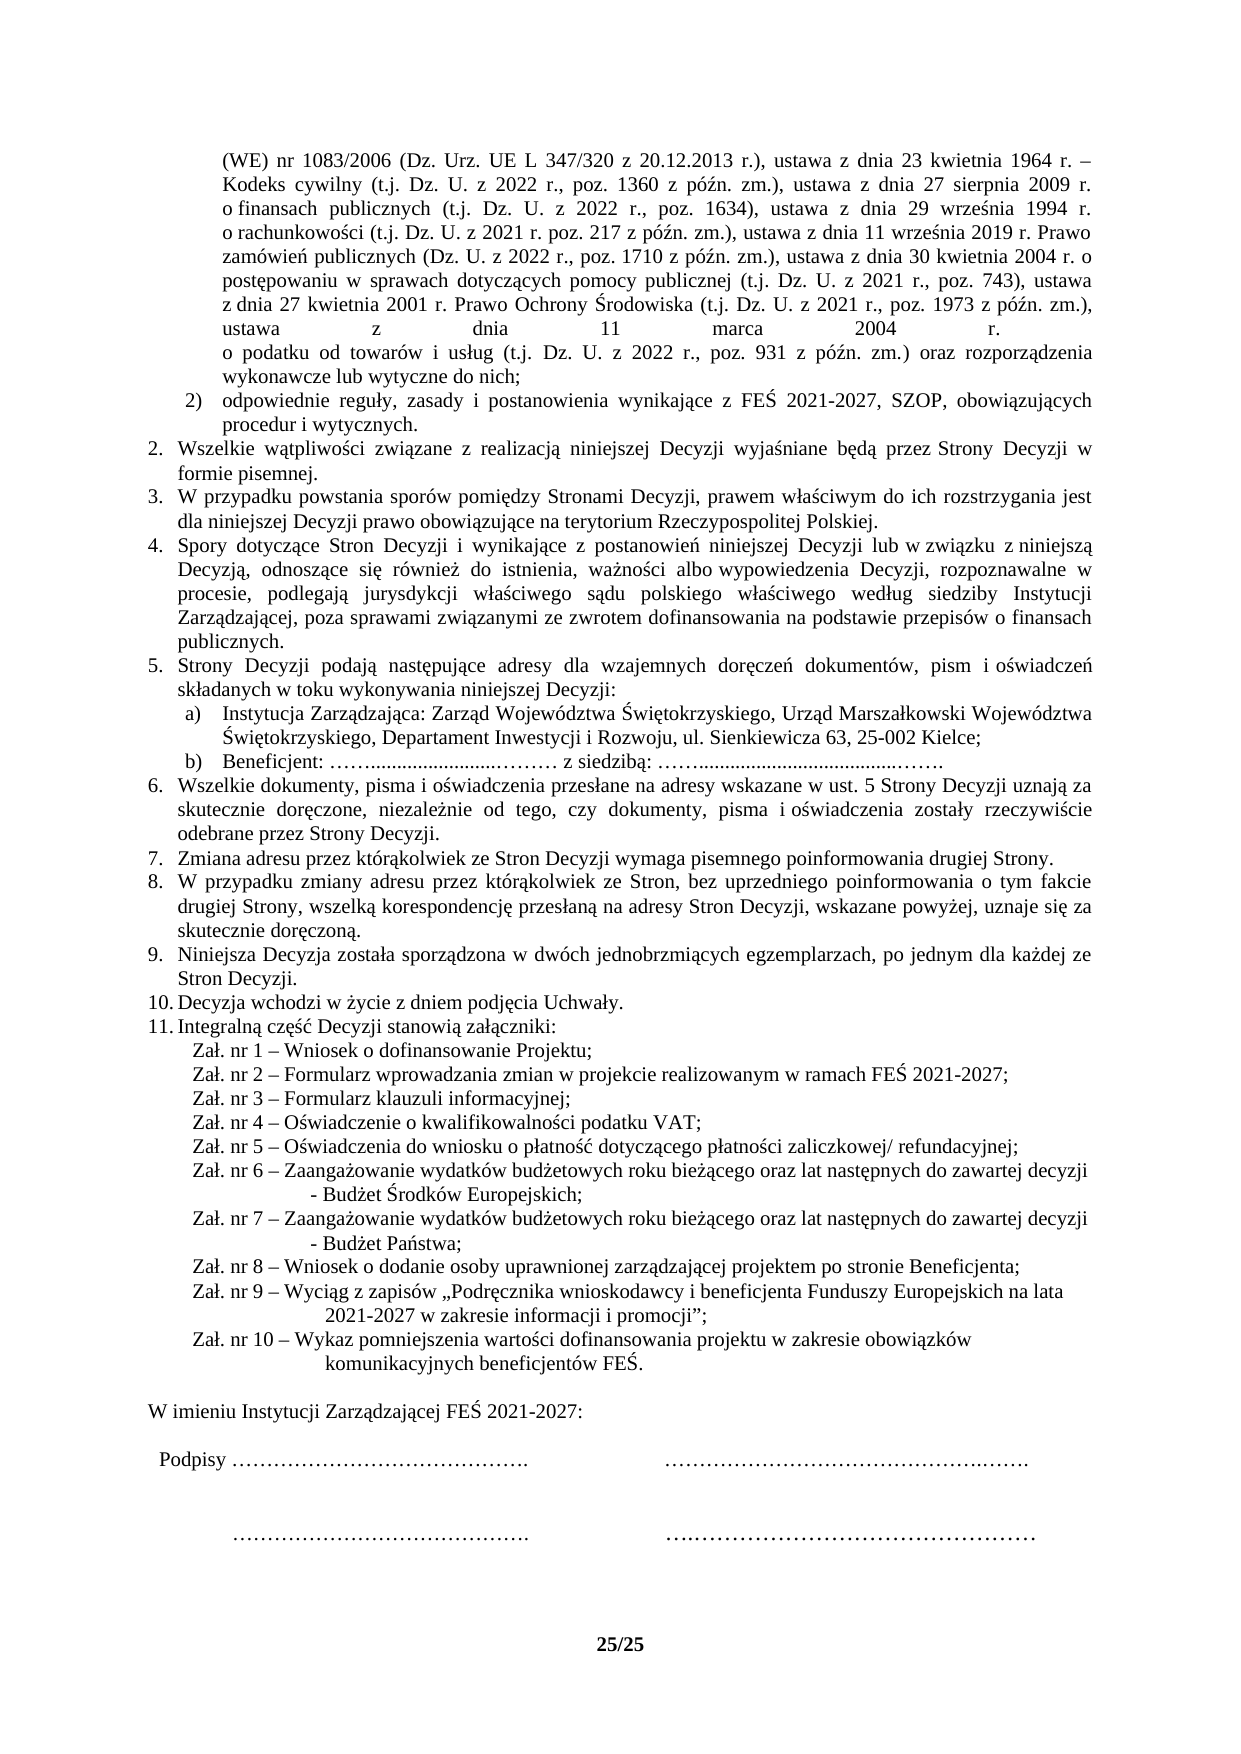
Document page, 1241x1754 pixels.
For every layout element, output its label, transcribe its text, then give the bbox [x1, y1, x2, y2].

text Zał. nr 7 – Zaangażowanie wydatków budżetowych roku bieżącego oraz lat następnych do zawartej decyzji - Budżet Państwa; [192, 1206, 1093, 1254]
text Zał. nr 5 – Oświadczenia do wniosku o płatność dotyczącego płatności zaliczkowej/ refundacyjnej; [192, 1134, 1093, 1158]
text W imieniu Instytucji Zarządzającej FEŚ 2021-2027: [148, 1399, 1093, 1423]
text Zał. nr 9 – Wyciąg z zapisów „Podręcznika wnioskodawcy i beneficjenta Funduszy Europejskich na lata 2021-2027 w zakresie informacji i promocji”; [192, 1278, 1093, 1327]
list odpowiednie reguły, zasady i postanowienia wynikające z FEŚ 2021-2027, SZOP, obowiązujących procedur i wytycznych. [185, 388, 1093, 436]
list Wszelkie wątpliwości związane z realizacją niniejszej Decyzji wyjaśniane będą przez Strony Decyzji w formie pisemnej. [148, 436, 1093, 484]
list Wszelkie dokumenty, pisma i oświadczenia przesłane na adresy wskazane w ust. 5 Strony Decyzji uznają za skutecznie doręczone, niezależnie od tego, czy dokumenty, pisma i oświadczenia zostały rzeczywiście odebrane przez Strony Decyzji. [148, 773, 1093, 845]
list Spory dotyczące Stron Decyzji i wynikające z postanowień niniejszej Decyzji lub w związku z niniejszą Decyzją, odnoszące się również do istnienia, ważności albo wypowiedzenia Decyzji, rozpoznawalne w procesie, podlegają jurysdykcji właściwego sądu polskiego właściwego według siedziby Instytucji Zarządzającej, poza sprawami związanymi ze zwrotem dofinansowania na podstawie przepisów o finansach publicznych. [148, 533, 1093, 653]
list Integralną część Decyzji stanowią załączniki: [148, 1014, 1093, 1038]
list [185, 148, 1093, 388]
text Zał. nr 1 – Wniosek o dofinansowanie Projektu; [192, 1038, 1093, 1062]
text Podpisy ……………………………………. ……………………………………….……. [159, 1447, 1093, 1471]
list Instytucja Zarządzająca: Zarząd Województwa Świętokrzyskiego, Urząd Marszałkowski Województwa Świętokrzyskiego, Departament Inwestycji i Rozwoju, ul. Sienkiewicza 63, 25-002 Kielce; [185, 701, 1093, 749]
text Zał. nr 8 – Wniosek o dodanie osoby uprawnionej zarządzającej projektem po stronie Beneficjenta; [192, 1254, 1093, 1278]
text Zał. nr 3 – Formularz klauzuli informacyjnej; [192, 1086, 1093, 1110]
text Zał. nr 6 – Zaangażowanie wydatków budżetowych roku bieżącego oraz lat następnych do zawartej decyzji - Budżet Środków Europejskich; [192, 1158, 1093, 1206]
text Zał. nr 2 – Formularz wprowadzania zmian w projekcie realizowanym w ramach FEŚ 2021-2027; [192, 1062, 1093, 1086]
text ……………………………………. ….……………………………………… [159, 1519, 1093, 1546]
list W przypadku zmiany adresu przez którąkolwiek ze Stron, bez uprzedniego poinformowania o tym fakcie drugiej Strony, wszelką korespondencję przesłaną na adresy Stron Decyzji, wskazane powyżej, uznaje się za skutecznie doręczoną. [148, 869, 1093, 942]
list Strony Decyzji podają następujące adresy dla wzajemnych doręczeń dokumentów, pism i oświadczeń składanych w toku wykonywania niniejszej Decyzji: [148, 653, 1093, 701]
list Decyzja wchodzi w życie z dniem podjęcia Uchwały. [148, 990, 1093, 1014]
text Zał. nr 4 – Oświadczenie o kwalifikowalności podatku VAT; [192, 1110, 1093, 1134]
list Beneficjent: ……........................……… z siedzibą: ……......................................……. [185, 749, 1093, 773]
list Zmiana adresu przez którąkolwiek ze Stron Decyzji wymaga pisemnego poinformowania drugiej Strony. [148, 845, 1093, 869]
list Niniejsza Decyzja została sporządzona w dwóch jednobrzmiących egzemplarzach, po jednym dla każdej ze Stron Decyzji. [148, 942, 1093, 990]
list W przypadku powstania sporów pomiędzy Stronami Decyzji, prawem właściwym do ich rozstrzygania jest dla niniejszej Decyzji prawo obowiązujące na terytorium Rzeczypospolitej Polskiej. [148, 484, 1093, 533]
text Zał. nr 10 – Wykaz pomniejszenia wartości dofinansowania projektu w zakresie obowiązków komunikacyjnych beneficjentów FEŚ. [192, 1327, 1093, 1375]
